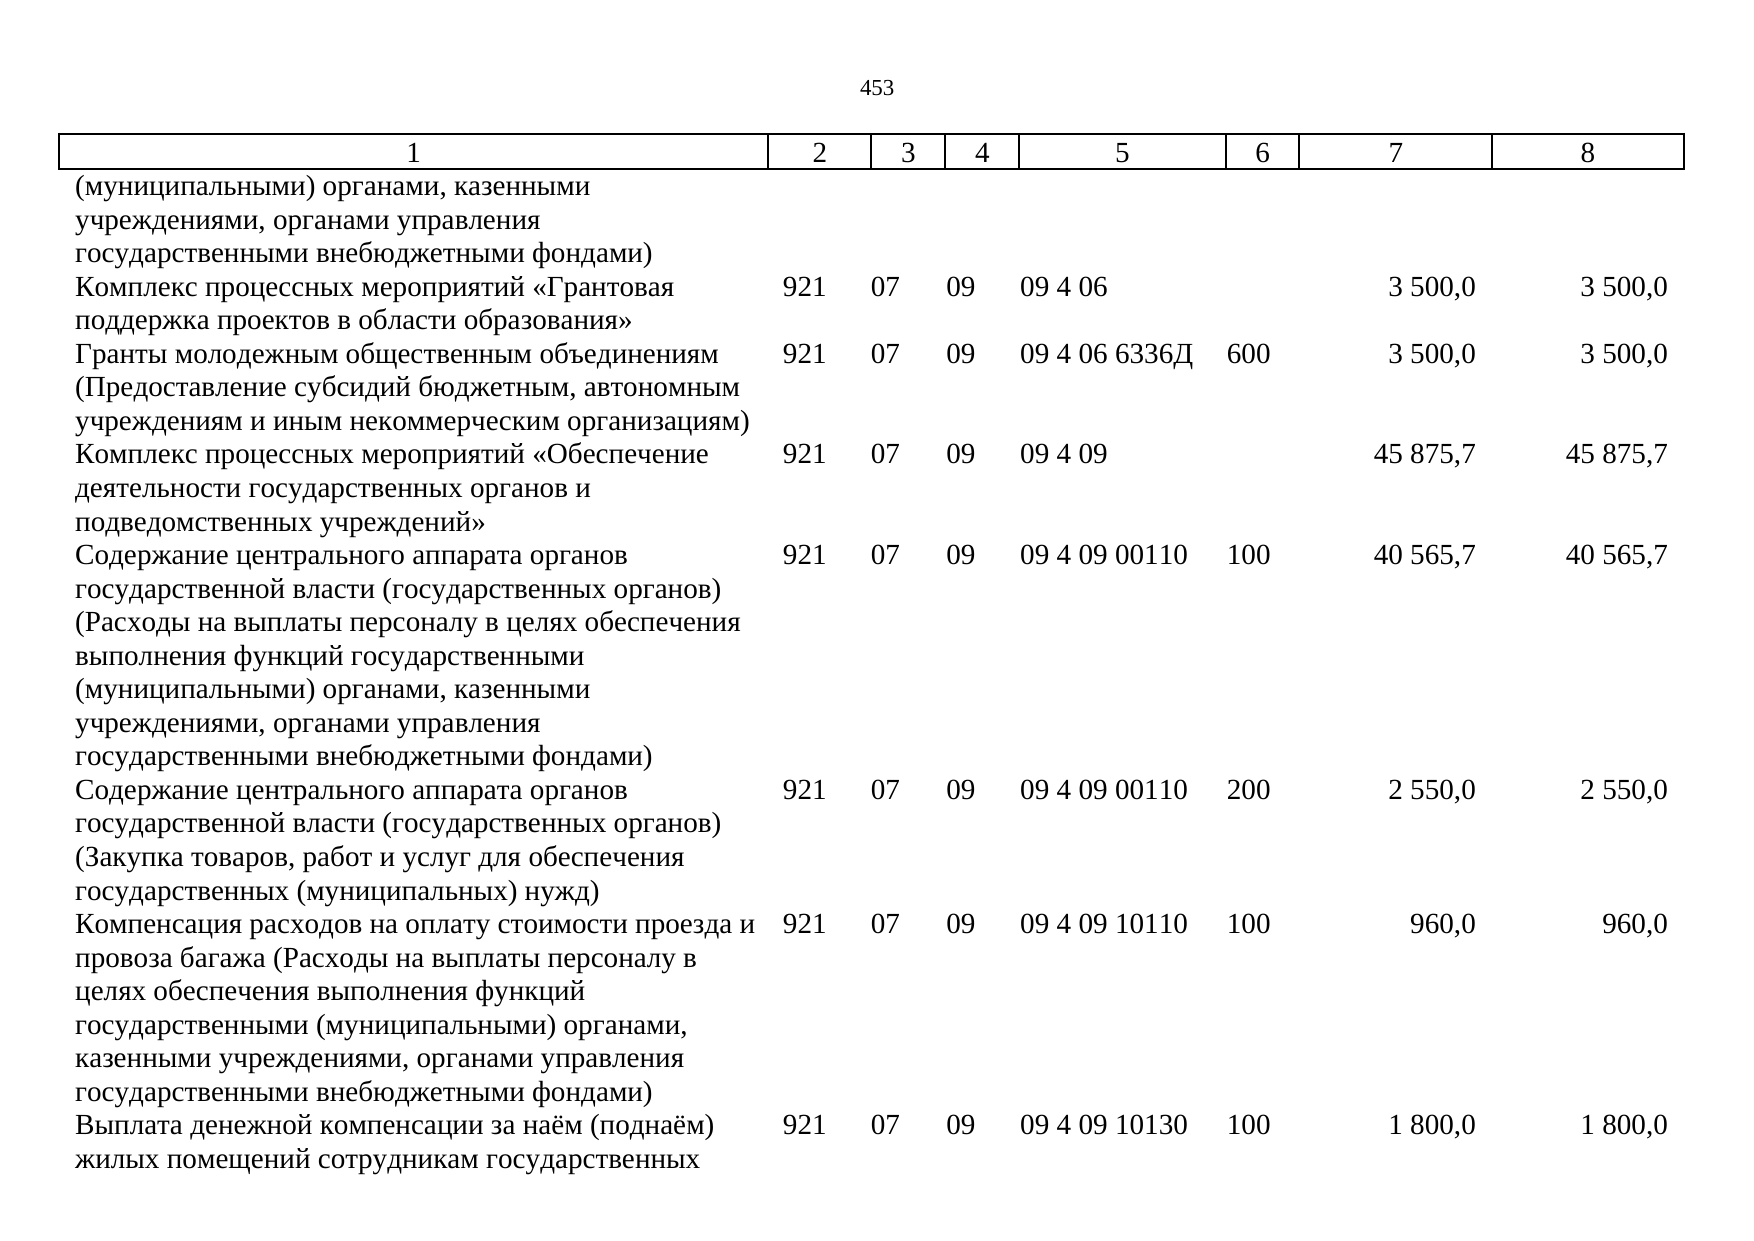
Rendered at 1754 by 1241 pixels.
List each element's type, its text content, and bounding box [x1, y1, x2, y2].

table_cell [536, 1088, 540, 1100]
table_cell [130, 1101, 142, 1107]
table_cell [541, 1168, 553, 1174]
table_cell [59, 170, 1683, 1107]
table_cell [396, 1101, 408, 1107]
table_header 8 [1493, 135, 1683, 168]
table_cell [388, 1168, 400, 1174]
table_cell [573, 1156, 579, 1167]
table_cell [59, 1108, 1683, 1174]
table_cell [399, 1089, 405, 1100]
table_header 6 [1227, 135, 1298, 168]
table_header 1 [60, 135, 767, 168]
table_header 2 [769, 135, 870, 168]
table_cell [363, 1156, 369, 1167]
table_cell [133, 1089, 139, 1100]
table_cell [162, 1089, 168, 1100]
table_header 7 [1300, 135, 1491, 168]
table_header 4 [946, 135, 1018, 168]
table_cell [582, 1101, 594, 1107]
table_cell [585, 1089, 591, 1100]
table_header 5 [1020, 135, 1225, 168]
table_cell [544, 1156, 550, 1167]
table_header 3 [872, 135, 944, 168]
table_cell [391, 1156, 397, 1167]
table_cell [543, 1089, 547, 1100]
